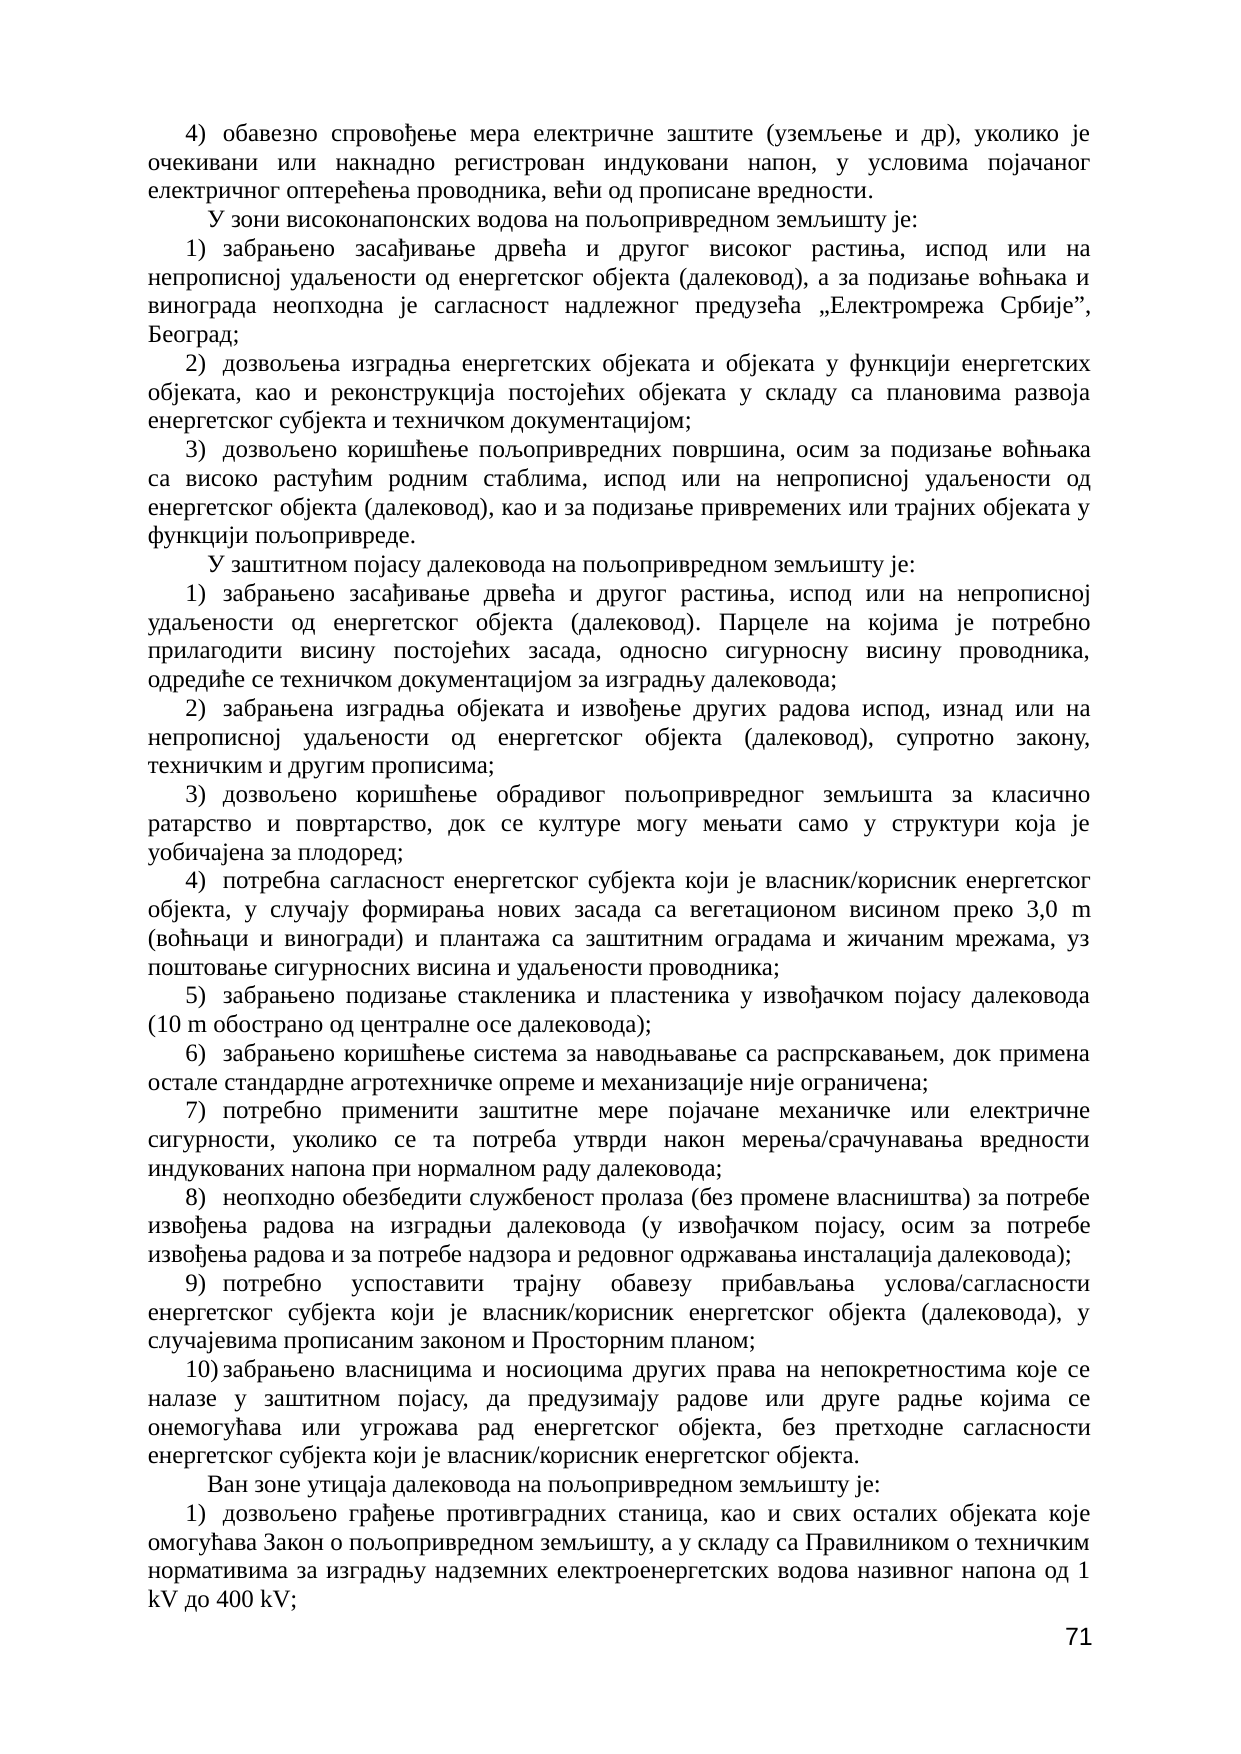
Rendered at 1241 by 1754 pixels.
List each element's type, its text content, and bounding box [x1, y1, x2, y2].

list дозвољено коришћење обрадивог пољопривредног земљишта за класично ратарство и повртарство, док се културе могу мењати само у структури која је уобичајена за плодоред; [148, 779, 1091, 866]
list потребна сагласност енергетског субјекта који је власник/корисник енергетског објекта, у случају формирања нових засада са вегетационом висином преко 3,0 m (воћњаци и виногради) и плантажа са заштитним оградама и жичаним мрежама, уз поштовање сигурносних висина и удаљености проводника; [148, 866, 1091, 981]
list неопходно обезбедити службеност пролаза (без промене власништва) за потребе извођења радова на изградњи далековода (у извођачком појасу, осим за потребе извођења радова и за потребе надзора и редовног одржавања инсталација далековода); [148, 1182, 1091, 1268]
list дозвољено коришћење пољопривредних површина, осим за подизање воћњака са високо растућим родним стаблима, испод или на непрописној удаљености од енергетског објекта (далековод), као и за подизање привремених или трајних објеката у функцији пољопривреде. [148, 434, 1091, 549]
text У зони високонапонских водова на пољопривредном земљишту је: [148, 204, 1090, 233]
list забрањено засађивање дрвећа и другог високог растиња, испод или на непрописној удаљености од енергетског објекта (далековод), а за подизање воћњака и винограда неопходна је сагласност надлежног предузећа „Електромрежа Србије”, Београд; [148, 233, 1091, 348]
list забрањено подизање стакленика и пластеника у извођачком појасу далековода (10 m обострано од централне осе далековода); [148, 981, 1091, 1038]
list дозвољења изградња енергетских објеката и објеката у функцији енергетских објеката, као и реконструкција постојећих објеката у складу са плановима развоја енергетског субјекта и техничком документацијом; [148, 348, 1091, 434]
list забрањено засађивање дрвећа и другог растиња, испод или на непрописној удаљености од енергетског објекта (далековод). Парцеле на којима је потребно прилагодити висину постојећих засада, односно сигурносну висину проводника, одредиће се техничком документацијом за изградњу далековода; [148, 578, 1091, 693]
text Ван зоне утицаја далековода на пољопривредном земљишту је: [148, 1469, 1090, 1498]
list забрањено коришћење система за наводњавање са распрскавањем, док примена остале стандардне агротехничке опреме и механизације није ограничена; [148, 1038, 1091, 1096]
list потребно применити заштитне мере појачане механичке или електричне сигурности, уколико се та потреба утврди након мерења/срачунавања вредности индукованих напона при нормалном раду далековода; [148, 1096, 1091, 1182]
list oбавезно спровођење мера електричне заштите (уземљење и др), уколико је очекивани или накнадно регистрован индуковани напон, у условима појачаног електричног оптерећења проводника, већи од прописане вредности. [148, 118, 1091, 204]
list потребно успоставити трајну обавезу прибављања услова/сагласности енергетског субјекта који је власник/корисник енергетског објекта (далековода), у случајевима прописаним законом и Просторним планом; [148, 1268, 1091, 1354]
list забрањено власницима и носиоцима других права на непокретностима које се налазе у заштитном појасу, да предузимају радове или друге радње којима се онемогућава или угрожава рад енергетског објекта, без претходне сагласности енергетског субјекта који је власник/корисник енергетског објекта. [148, 1354, 1091, 1469]
list забрањена изградња објеката и извођење других радова испод, изнад или на непрописној удаљености од енергетског објекта (далековод), супротно закону, техничким и другим прописима; [148, 693, 1091, 779]
text У заштитном појасу далековода на пољопривредном земљишту је: [148, 549, 1090, 578]
list дозвољено грађење противградних станица, као и свих осталих објеката које омогућава Закон о пољопривредном земљишту, а у складу са Правилником о техничким нормативима за изградњу надземних електроенергетских водова називног напона од 1 kV до 400 kV; [148, 1498, 1091, 1613]
